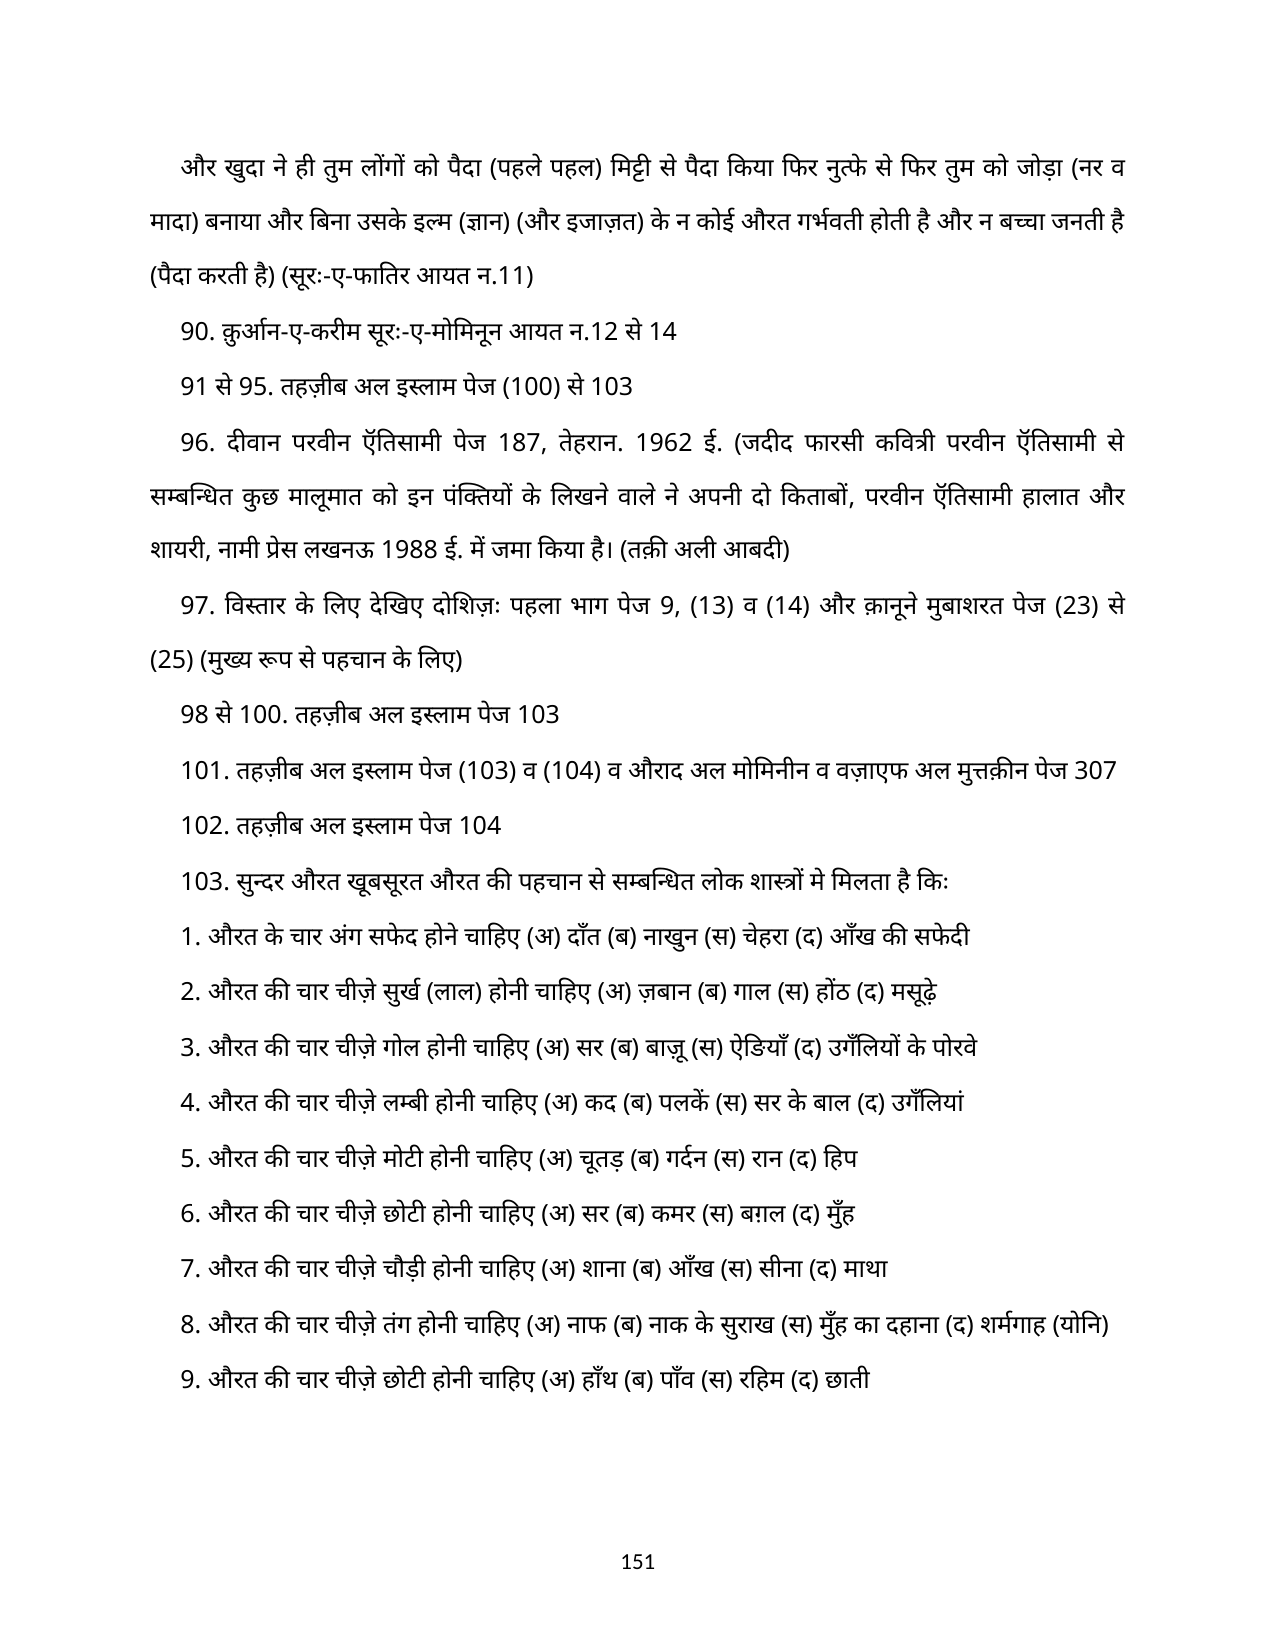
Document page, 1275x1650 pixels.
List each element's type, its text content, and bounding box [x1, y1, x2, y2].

text और खुदा ने ही तुम लोंगों को पैदा (पहले पहल) मिट्टी से पैदा किया फिर नुत्फे से फिर तुम को जोड़ा (नर व मादा) बनाया और बिना उसके इल्म (ज्ञान) (और इजाज़त) के न कोई औरत गर्भवती होती है और न बच्चा जनती है (पैदा करती है) (सूरः-ए-फातिर आयत न.11) [150, 150, 1125, 295]
text 2. औरत की चार चीज़े सुर्ख (लाल) होनी चाहिए (अ) ज़बान (ब) गाल (स) होंठ (द) मसूढ़े [150, 974, 1125, 1011]
text 7. औरत की चार चीज़े चौड़ी होनी चाहिए (अ) शाना (ब) आँख (स) सीना (द) माथा [150, 1251, 1125, 1288]
text 1. औरत के चार अंग सफेद होने चाहिए (अ) दाँत (ब) नाखुन (स) चेहरा (द) आँख की सफेदी [150, 918, 1125, 956]
text 5. औरत की चार चीज़े मोटी होनी चाहिए (अ) चूतड़ (ब) गर्दन (स) रान (द) हिप [150, 1140, 1125, 1177]
text 9. औरत की चार चीज़े छोटी होनी चाहिए (अ) हाँथ (ब) पाँव (स) रहिम (द) छाती [150, 1362, 1125, 1399]
text 96. दीवान परवीन ऍतिसामी पेज 187, तेहरान. 1962 ई. (जदीद फारसी कवित्री परवीन ऍतिसामी से सम्बन्धित कुछ मालूमात को इन पंक्तियों के लिखने वाले ने अपनी दो किताबों, परवीन ऍतिसामी हालात और शायरी, नामी प्रेस लखनऊ 1988 ई. में जमा किया है। (तक़ी अली आबदी) [150, 424, 1125, 569]
text 90. क़ुर्आन-ए-करीम सूरः-ए-मोमिनून आयत न.12 से 14 [150, 313, 1125, 350]
text 101. तहज़ीब अल इस्लाम पेज (103) व (104) व औराद अल मोमिनीन व वज़ाएफ अल मुत्तक़ीन पेज 307 [150, 752, 1125, 789]
text 103. सुन्दर औरत खूबसूरत औरत की पहचान से सम्बन्धित लोक शास्त्रों मे मिलता है किः [150, 863, 1125, 900]
text 4. औरत की चार चीज़े लम्बी होनी चाहिए (अ) कद (ब) पलकें (स) सर के बाल (द) उगँलियां [150, 1085, 1125, 1122]
text 3. औरत की चार चीज़े गोल होनी चाहिए (अ) सर (ब) बाज़ू (स) ऐङियाँ (द) उगँलियों के पोरवे [150, 1029, 1125, 1066]
text 8. औरत की चार चीज़े तंग होनी चाहिए (अ) नाफ (ब) नाक के सुराख (स) मुँह का दहाना (द) शर्मगाह (योनि) [150, 1306, 1125, 1343]
text 102. तहज़ीब अल इस्लाम पेज 104 [150, 808, 1125, 845]
text 6. औरत की चार चीज़े छोटी होनी चाहिए (अ) सर (ब) कमर (स) बग़ल (द) मुँह [150, 1196, 1125, 1233]
text 98 से 100. तहज़ीब अल इस्लाम पेज 103 [150, 697, 1125, 734]
text 91 से 95. तहज़ीब अल इस्लाम पेज (100) से 103 [150, 369, 1125, 406]
text 97. विस्तार के लिए देखिए दोशिज़ः पहला भाग पेज 9, (13) व (14) और क़ानूने मुबाशरत पेज (23) से (25) (मुख्य रूप से पहचान के लिए) [150, 587, 1125, 678]
